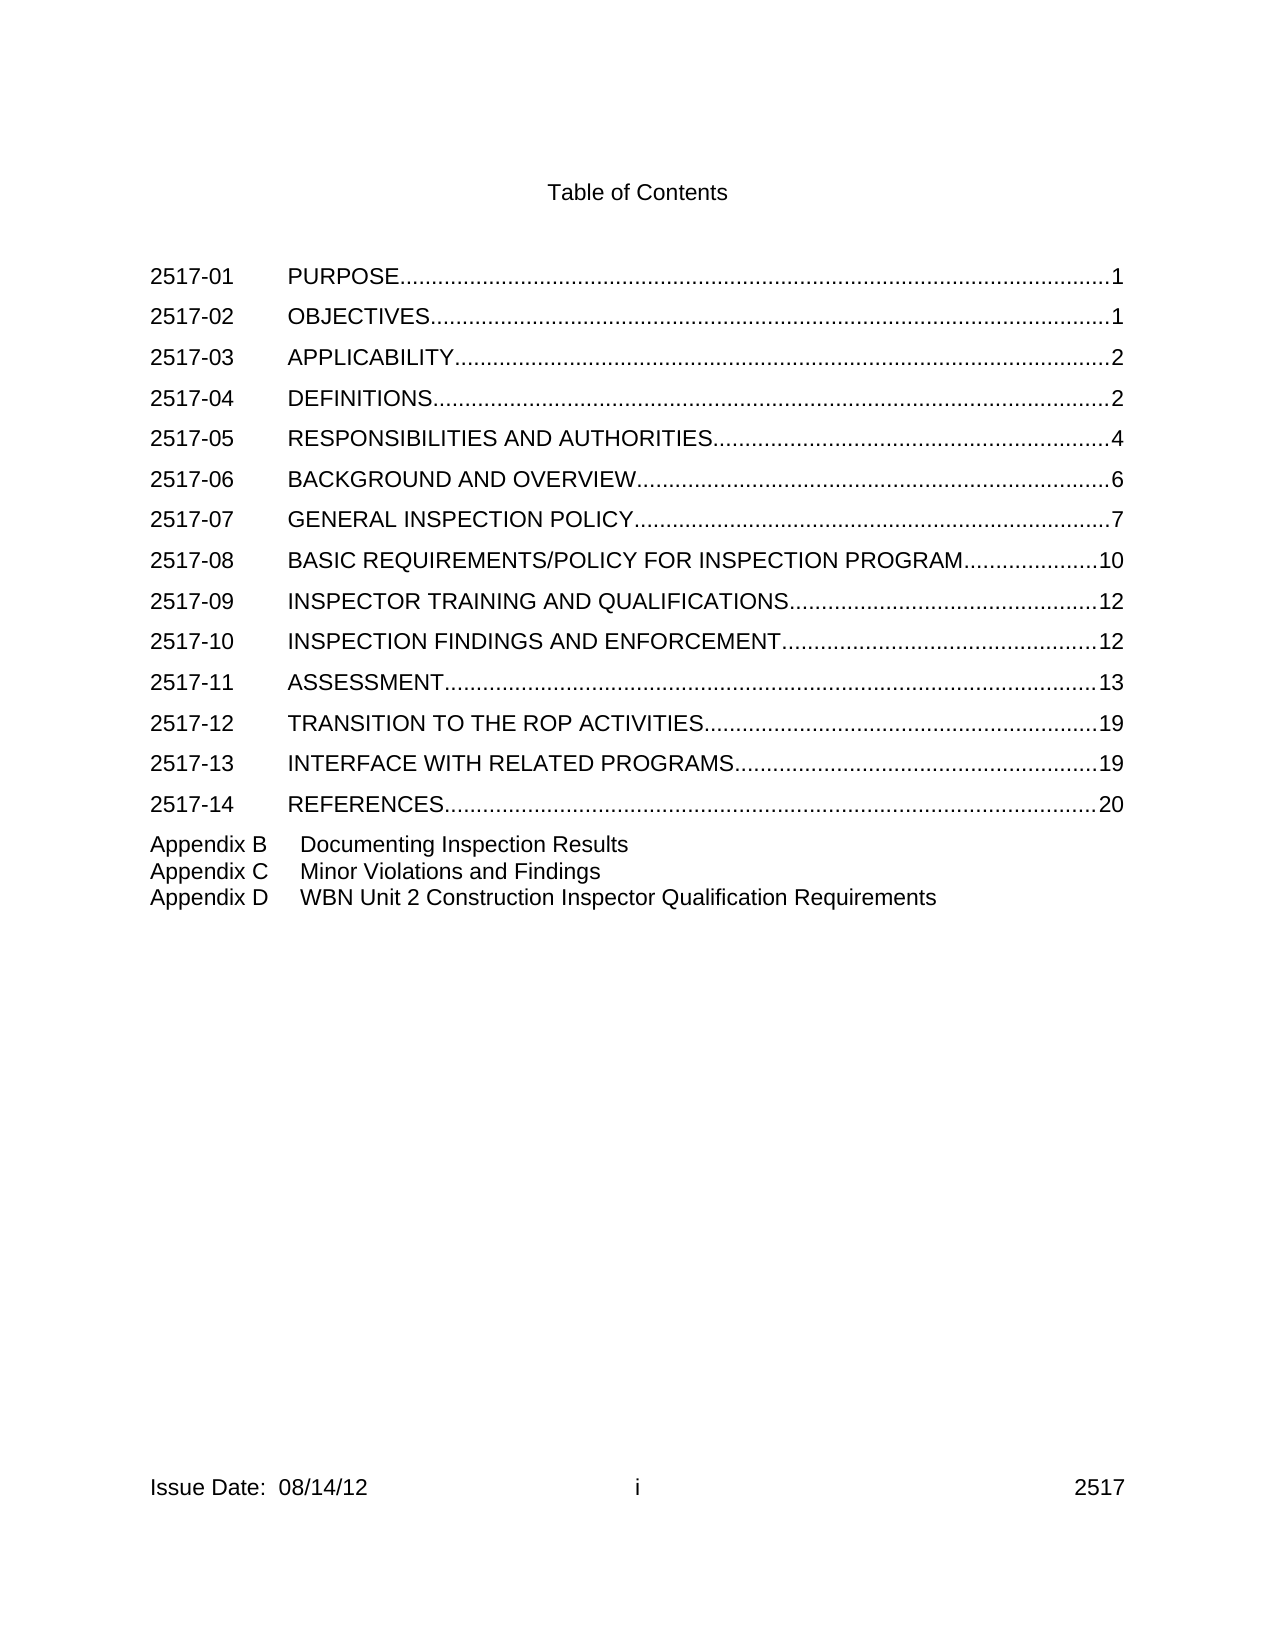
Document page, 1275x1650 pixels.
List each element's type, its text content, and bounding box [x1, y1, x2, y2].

text 2517-13 INTERFACE WITH RELATED PROGRAMS 19 [150, 750, 1125, 776]
text 2517-04 DEFINITIONS 2 [150, 384, 1125, 411]
text 2517-14 REFERENCES 20 [150, 791, 1125, 817]
text 2517-11 ASSESSMENT 13 [150, 669, 1125, 695]
text 2517-01 PURPOSE 1 [150, 263, 1125, 289]
text 2517-10 INSPECTION FINDINGS AND ENFORCEMENT 12 [150, 628, 1125, 654]
text 2517-12 TRANSITION TO THE ROP ACTIVITIES 19 [150, 709, 1125, 736]
text Table of Contents [150, 179, 1125, 205]
text 2517-03 APPLICABILITY 2 [150, 344, 1125, 370]
text 2517-09 INSPECTOR TRAINING AND QUALIFICATIONS 12 [150, 588, 1125, 614]
text 2517-07 GENERAL INSPECTION POLICY 7 [150, 506, 1125, 533]
text Appendix C Minor Violations and Findings [150, 858, 1125, 884]
text Appendix B Documenting Inspection Results [150, 831, 1125, 858]
text 2517-05 RESPONSIBILITIES AND AUTHORITIES 4 [150, 425, 1125, 451]
text 2517-06 BACKGROUND AND OVERVIEW 6 [150, 466, 1125, 492]
text 2517-02 OBJECTIVES 1 [150, 303, 1125, 329]
text 2517-08 BASIC REQUIREMENTS/POLICY FOR INSPECTION PROGRAM 10 [150, 547, 1125, 573]
text Appendix D WBN Unit 2 Construction Inspector Qualification Requirements [150, 884, 1125, 910]
